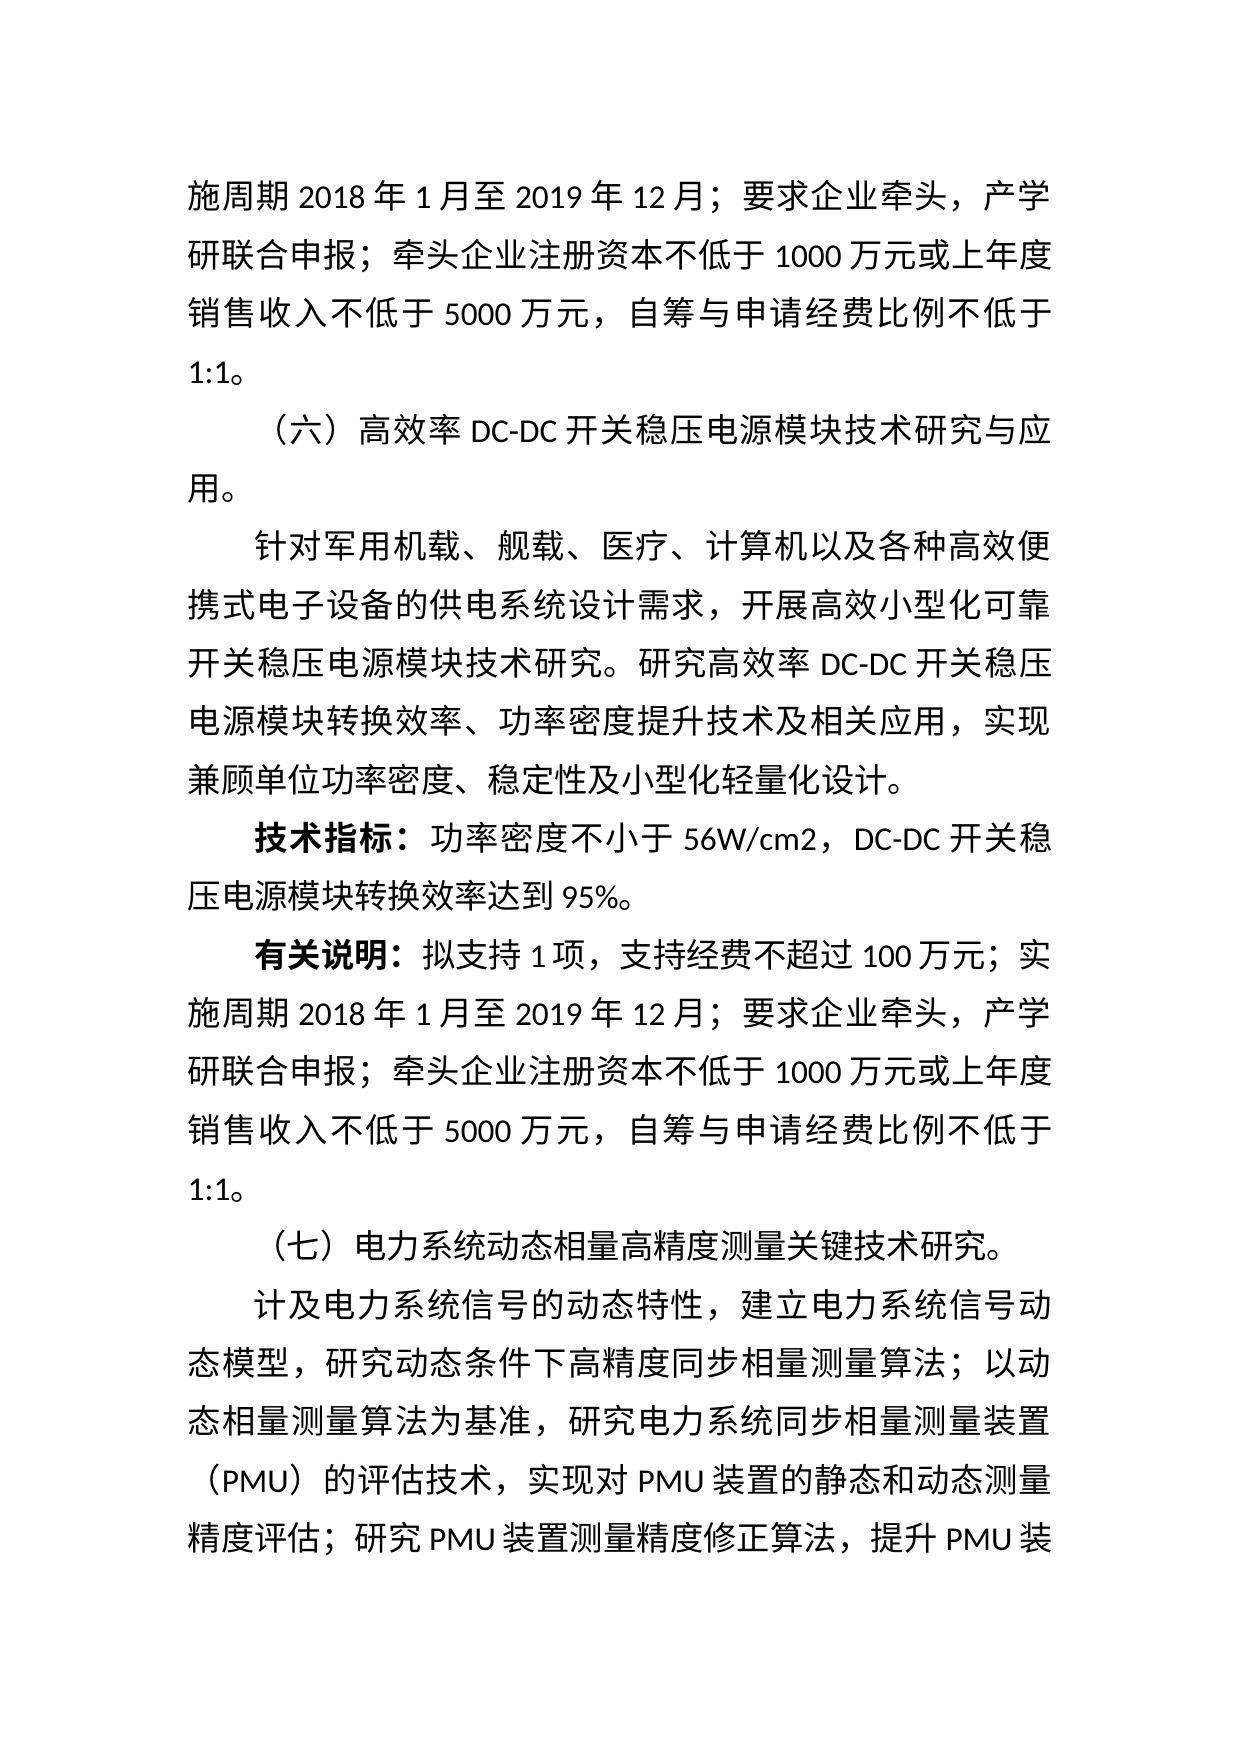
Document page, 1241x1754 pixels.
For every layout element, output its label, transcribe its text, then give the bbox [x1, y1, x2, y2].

text 有关说明：拟支持1项，支持经费不超过100万元；实施周期2018年1月至2019年12月；要求企业牵头，产学研联合申报；牵头企业注册资本不低于1000万元或上年度销售收入不低于5000万元，自筹与申请经费比例不低于1:1。 [187, 920, 1053, 1212]
text 技术指标：功率密度不小于56W/cm2，DC-DC开关稳压电源模块转换效率达到95%。 [187, 804, 1053, 920]
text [187, 1270, 1053, 1562]
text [187, 162, 1053, 395]
text （七）电力系统动态相量高精度测量关键技术研究。 [187, 1212, 1053, 1270]
text （六）高效率DC-DC开关稳压电源模块技术研究与应用。 [187, 395, 1053, 512]
text 针对军用机载、舰载、医疗、计算机以及各种高效便携式电子设备的供电系统设计需求，开展高效小型化可靠开关稳压电源模块技术研究。研究高效率DC-DC开关稳压电源模块转换效率、功率密度提升技术及相关应用，实现兼顾单位功率密度、稳定性及小型化轻量化设计。 [187, 512, 1053, 804]
